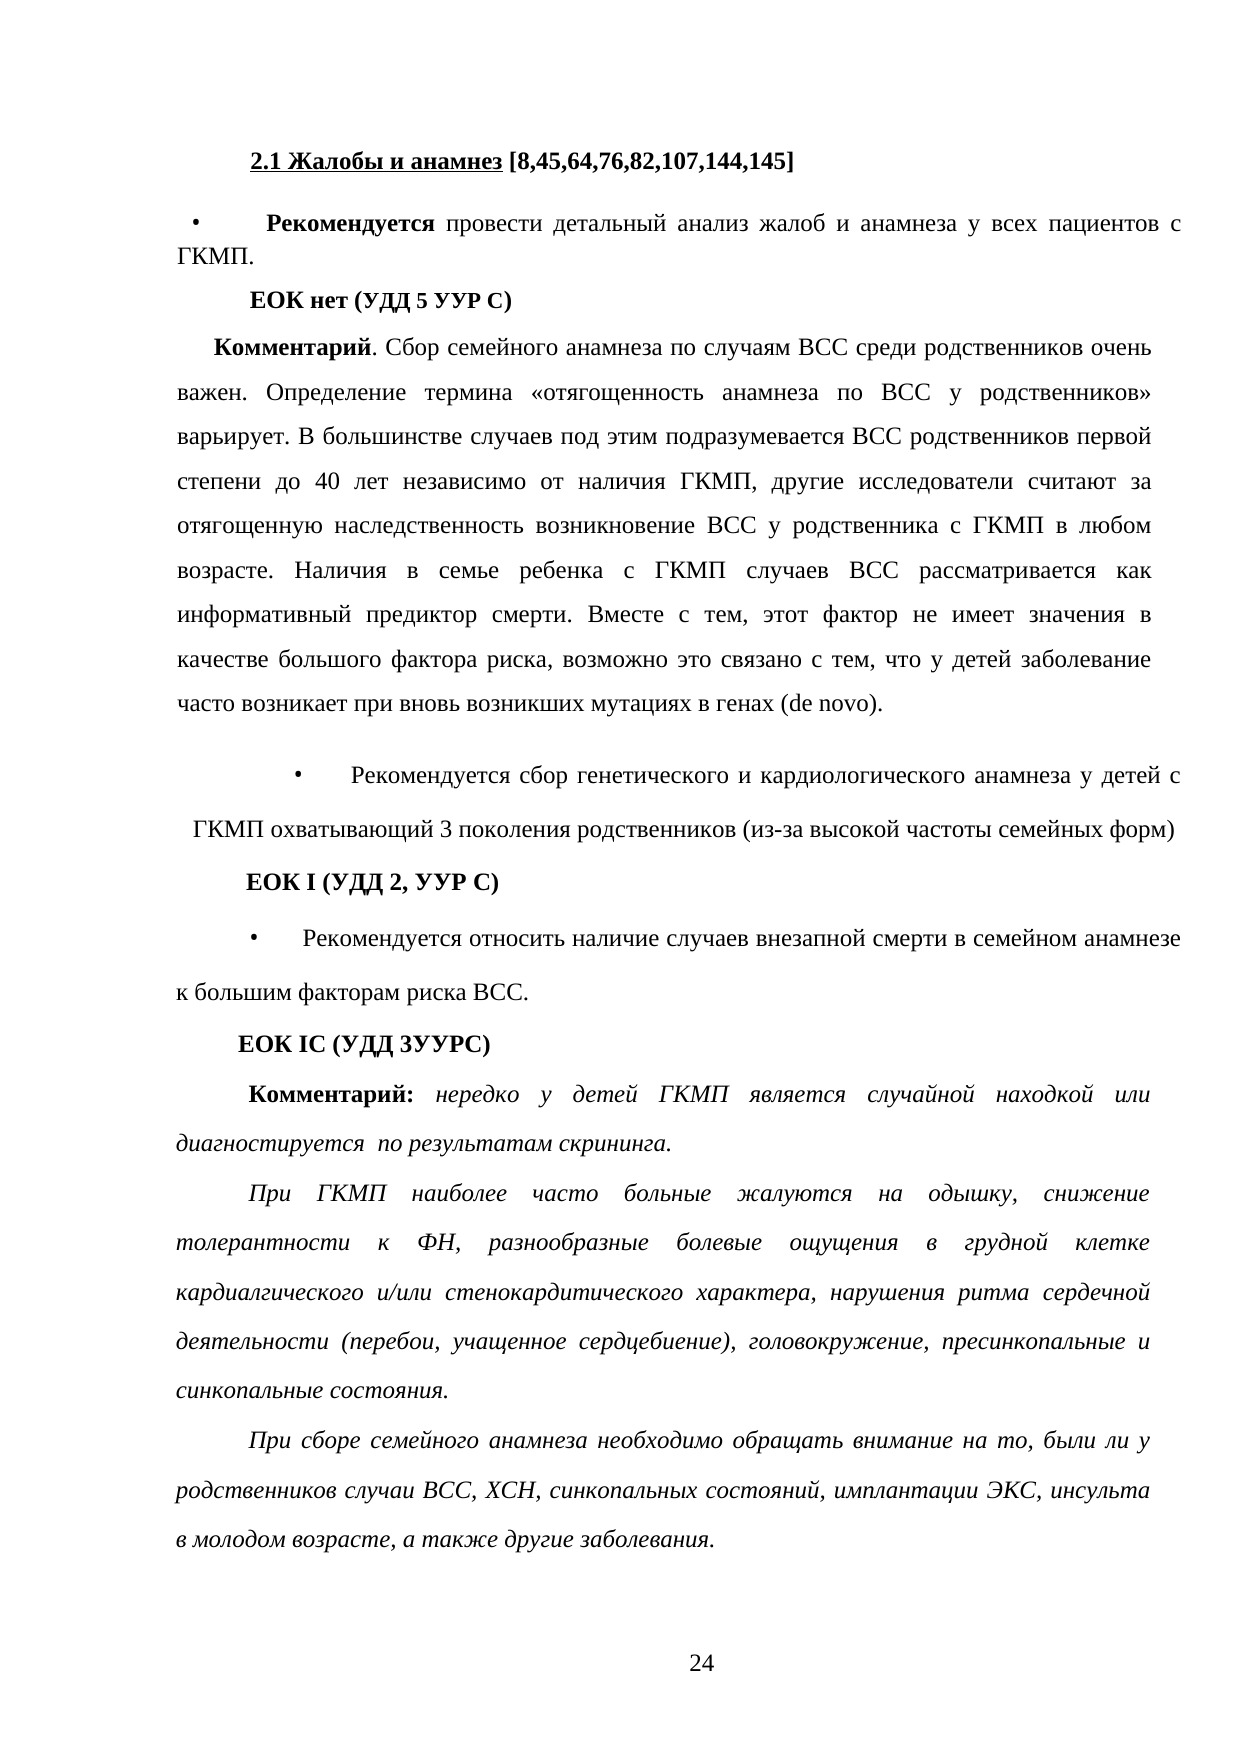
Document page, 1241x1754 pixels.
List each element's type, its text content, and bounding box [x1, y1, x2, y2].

subtitle ЕОК IС (УДД 3УУРС) [194, 1029, 1167, 1058]
text При сборе семейного анамнеза необходимо обращать внимание на то, были ли у родственников случаи ВСС, ХСН, синкопальных состояний, имплантации ЭКС, инсульта в молодом возрасте, а также другие заболевания. [176, 1425, 1153, 1553]
subtitle 2.1 Жалобы и анамнез [8,45,64,76,82,107,144,145] [250, 146, 1167, 174]
text Комментарий: нередко у детей ГКМП является случайной находкой или диагностируется по результатам скрининга. [176, 1079, 1153, 1157]
text • Рекомендуется провести детальный анализ жалоб и анамнеза у всех пациентов с ГКМП. [176, 204, 1182, 270]
text Комментарий. Сбор семейного анамнеза по случаям ВСС среди родственников очень важен. Определение термина «отягощенность анамнеза по ВСС у родственников» варьирует. В большинстве случаев под этим подразумевается ВСС родственников первой степени до 40 лет независимо от наличия ГКМП, другие исследователи считают за отягощенную наследственность возникновение ВСС у родственника с ГКМП в любом возрасте. Наличия в семье ребенка с ГКМП случаев ВСС рассматривается как информативный предиктор смерти. Вместе с тем, этот фактор не имеет значения в качестве большого фактора риска, возможно это связано с тем, что у детей заболевание часто возникает при вновь возникших мутациях в генах (de novo). [176, 332, 1153, 717]
text • Рекомендуется относить наличие случаев внезапной смерти в семейном анамнезе к большим факторам риска ВСС. [176, 920, 1182, 1006]
subtitle ЕОК I (УДД 2, УУР С) [177, 867, 1167, 896]
subtitle ЕОК нет (УДД 5 УУР С) [249, 285, 538, 313]
text При ГКМП наиболее часто больные жалуются на одышку, снижение толерантности к ФН, разнообразные болевые ощущения в грудной клетке кардиалгического и/или стенокардитического характера, нарушения ритма сердечной деятельности (перебои, учащенное сердцебиение), головокружение, пресинкопальные и синкопальные состояния. [176, 1178, 1153, 1404]
text • Рекомендуется сбор генетического и кардиологического анамнеза у детей с ГКМП охватывающий 3 поколения родственников (из-за высокой частоты семейных форм) [176, 757, 1182, 843]
